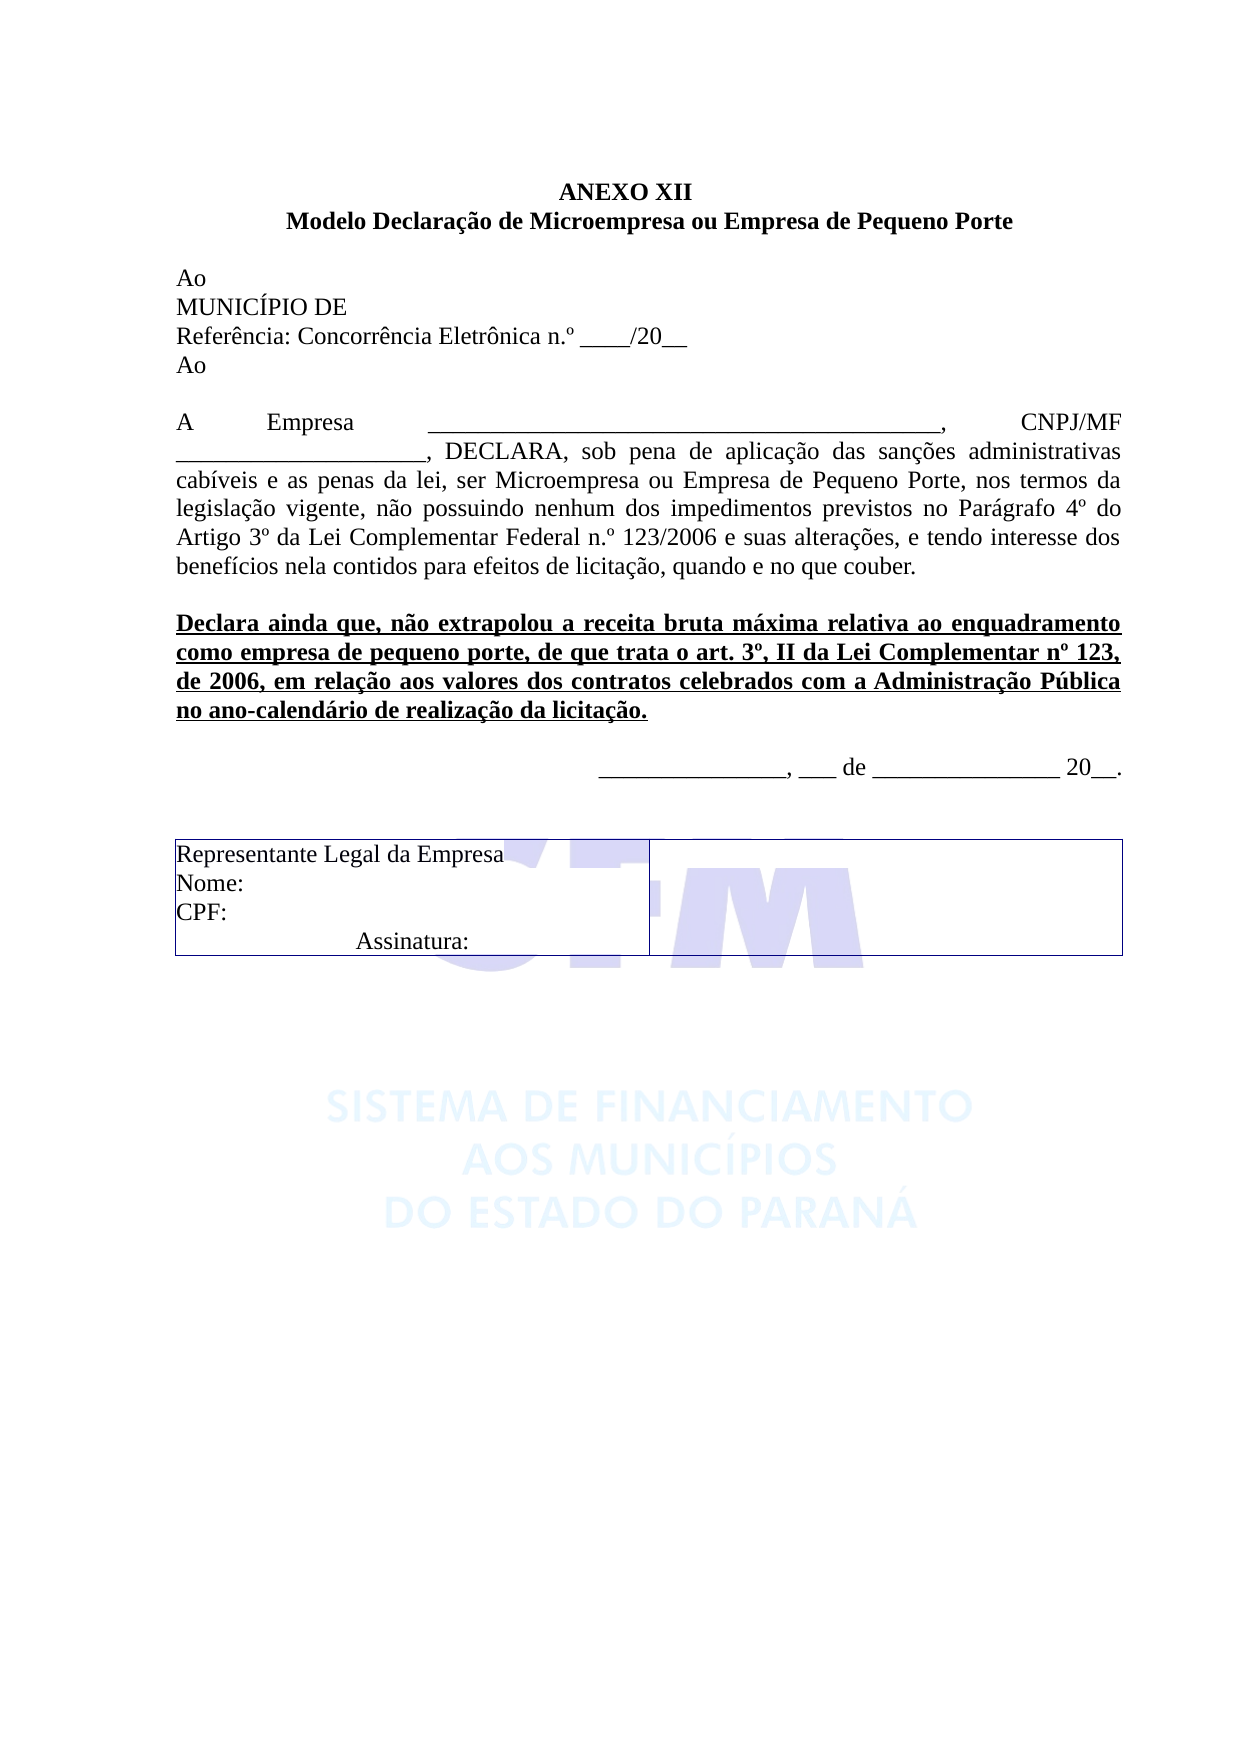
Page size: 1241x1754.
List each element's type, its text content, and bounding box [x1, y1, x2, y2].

table_cell [650, 868, 1122, 954]
text ANEXO XII [177, 177, 1122, 206]
text Modelo Declaração de Microempresa ou Empresa de Pequeno Porte [177, 206, 1122, 235]
table_cell Representante Legal da Empresa Nome: CPF: Assinatura: [504, 840, 649, 868]
